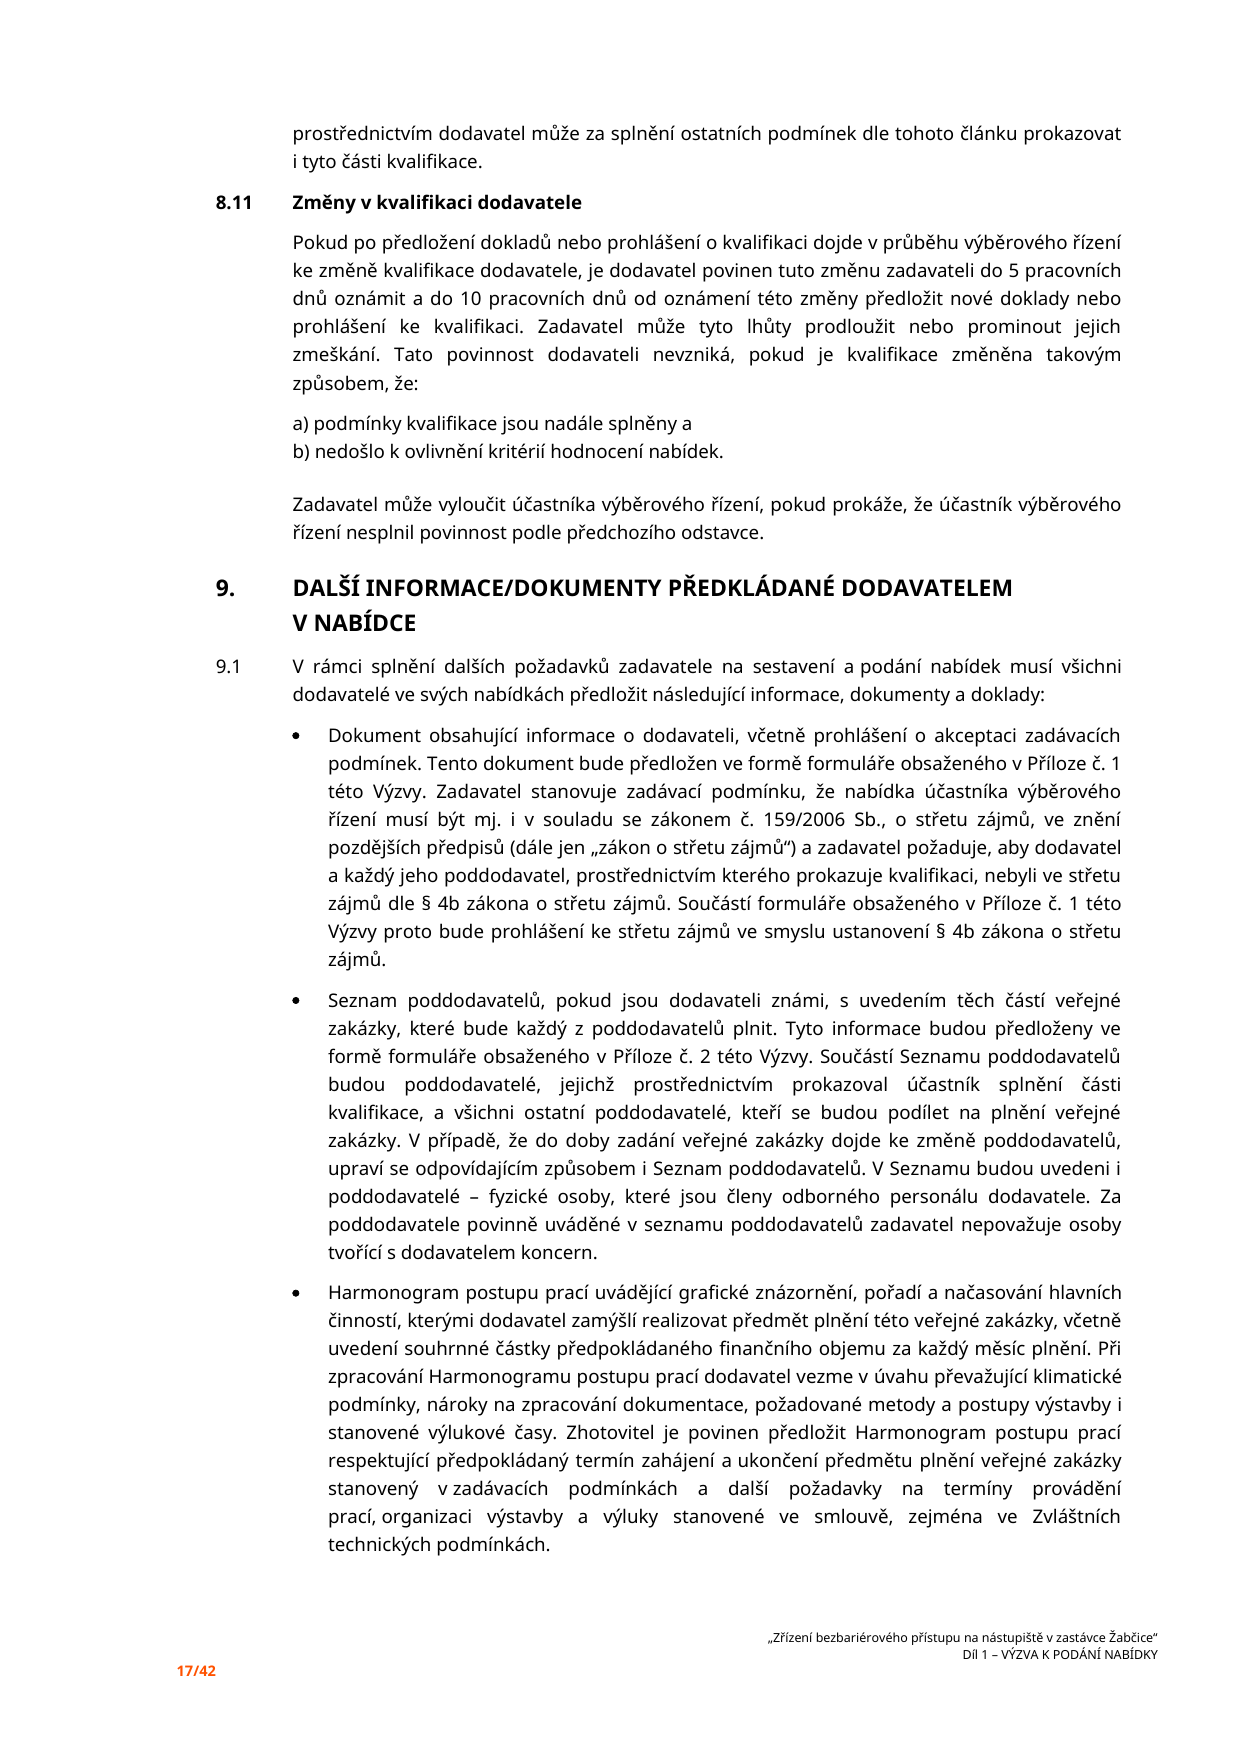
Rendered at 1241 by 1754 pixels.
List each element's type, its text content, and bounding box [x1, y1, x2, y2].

text V rámci splnění dalších požadavků zadavatele na sestavení a podání nabídek musí všichni dodavatelé ve svých nabídkách předložit následující informace, dokumenty a doklady: [216, 654, 1122, 707]
text Změny v kvalifikaci dodavatele [216, 189, 1122, 215]
text Dokument obsahující informace o dodavateli, včetně prohlášení o akceptaci zadávacích podmínek. Tento dokument bude předložen ve formě formuláře obsaženého v Příloze č. 1 této Výzvy. Zadavatel stanovuje zadávací podmínku, že nabídka účastníka výběrového řízení musí být mj. i v souladu se zákonem č. 159/2006 Sb., o střetu zájmů, ve znění pozdějších předpisů (dále jen „zákon o střetu zájmů“) a zadavatel požaduje, aby dodavatel a každý jeho poddodavatel, prostřednictvím kterého prokazuje kvalifikaci, nebyli ve střetu zájmů dle § 4b zákona o střetu zájmů. Součástí formuláře obsaženého v Příloze č. 1 této Výzvy proto bude prohlášení ke střetu zájmů ve smyslu ustanovení § 4b zákona o střetu zájmů. [292, 722, 1122, 972]
text Zadavatel může vyloučit účastníka výběrového řízení, pokud prokáže, že účastník výběrového řízení nesplnil povinnost podle předchozího odstavce. [292, 491, 1122, 545]
text Seznam poddodavatelů, pokud jsou dodavateli známi, s uvedením těch částí veřejné zakázky, které bude každý z poddodavatelů plnit. Tyto informace budou předloženy ve formě formuláře obsaženého v Příloze č. 2 této Výzvy. Součástí Seznamu poddodavatelů budou poddodavatelé, jejichž prostřednictvím prokazoval účastník splnění části kvalifikace, a všichni ostatní poddodavatelé, kteří se budou podílet na plnění veřejné zakázky. V případě, že do doby zadání veřejné zakázky dojde ke změně poddodavatelů, upraví se odpovídajícím způsobem i Seznam poddodavatelů. V Seznamu budou uvedeni i poddodavatelé – fyzické osoby, které jsou členy odborného personálu dodavatele. Za poddodavatele povinně uváděné v seznamu poddodavatelů zadavatel nepovažuje osoby tvořící s dodavatelem koncern. [292, 987, 1122, 1264]
text Pokud po předložení dokladů nebo prohlášení o kvalifikaci dojde v průběhu výběrového řízení ke změně kvalifikace dodavatele, je dodavatel povinen tuto změnu zadavateli do 5 pracovních dnů oznámit a do 10 pracovních dnů od oznámení této změny předložit nové doklady nebo prohlášení ke kvalifikaci. Zadavatel může tyto lhůty prodloužit nebo prominout jejich zmeškání. Tato povinnost dodavateli nevzniká, pokud je kvalifikace změněna takovým způsobem, že: [292, 230, 1122, 395]
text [292, 121, 1122, 174]
text DALŠÍ INFORMACE/DOKUMENTY PŘEDKLÁDANÉ DODAVATELEM V NABÍDCE [216, 572, 1122, 638]
text b) nedošlo k ovlivnění kritérií hodnocení nabídek. [292, 438, 1122, 464]
text a) podmínky kvalifikace jsou nadále splněny a [292, 410, 1122, 436]
text Harmonogram postupu prací uvádějící grafické znázornění, pořadí a načasování hlavních činností, kterými dodavatel zamýšlí realizovat předmět plnění této veřejné zakázky, včetně uvedení souhrnné částky předpokládaného finančního objemu za každý měsíc plnění. Při zpracování Harmonogramu postupu prací dodavatel vezme v úvahu převažující klimatické podmínky, nároky na zpracování dokumentace, požadované metody a postupy výstavby i stanovené výlukové časy. Zhotovitel je povinen předložit Harmonogram postupu prací respektující předpokládaný termín zahájení a ukončení předmětu plnění veřejné zakázky stanovený v zadávacích podmínkách a další požadavky na termíny provádění prací, organizaci výstavby a výluky stanovené ve smlouvě, zejména ve Zvláštních technických podmínkách. [292, 1279, 1122, 1557]
